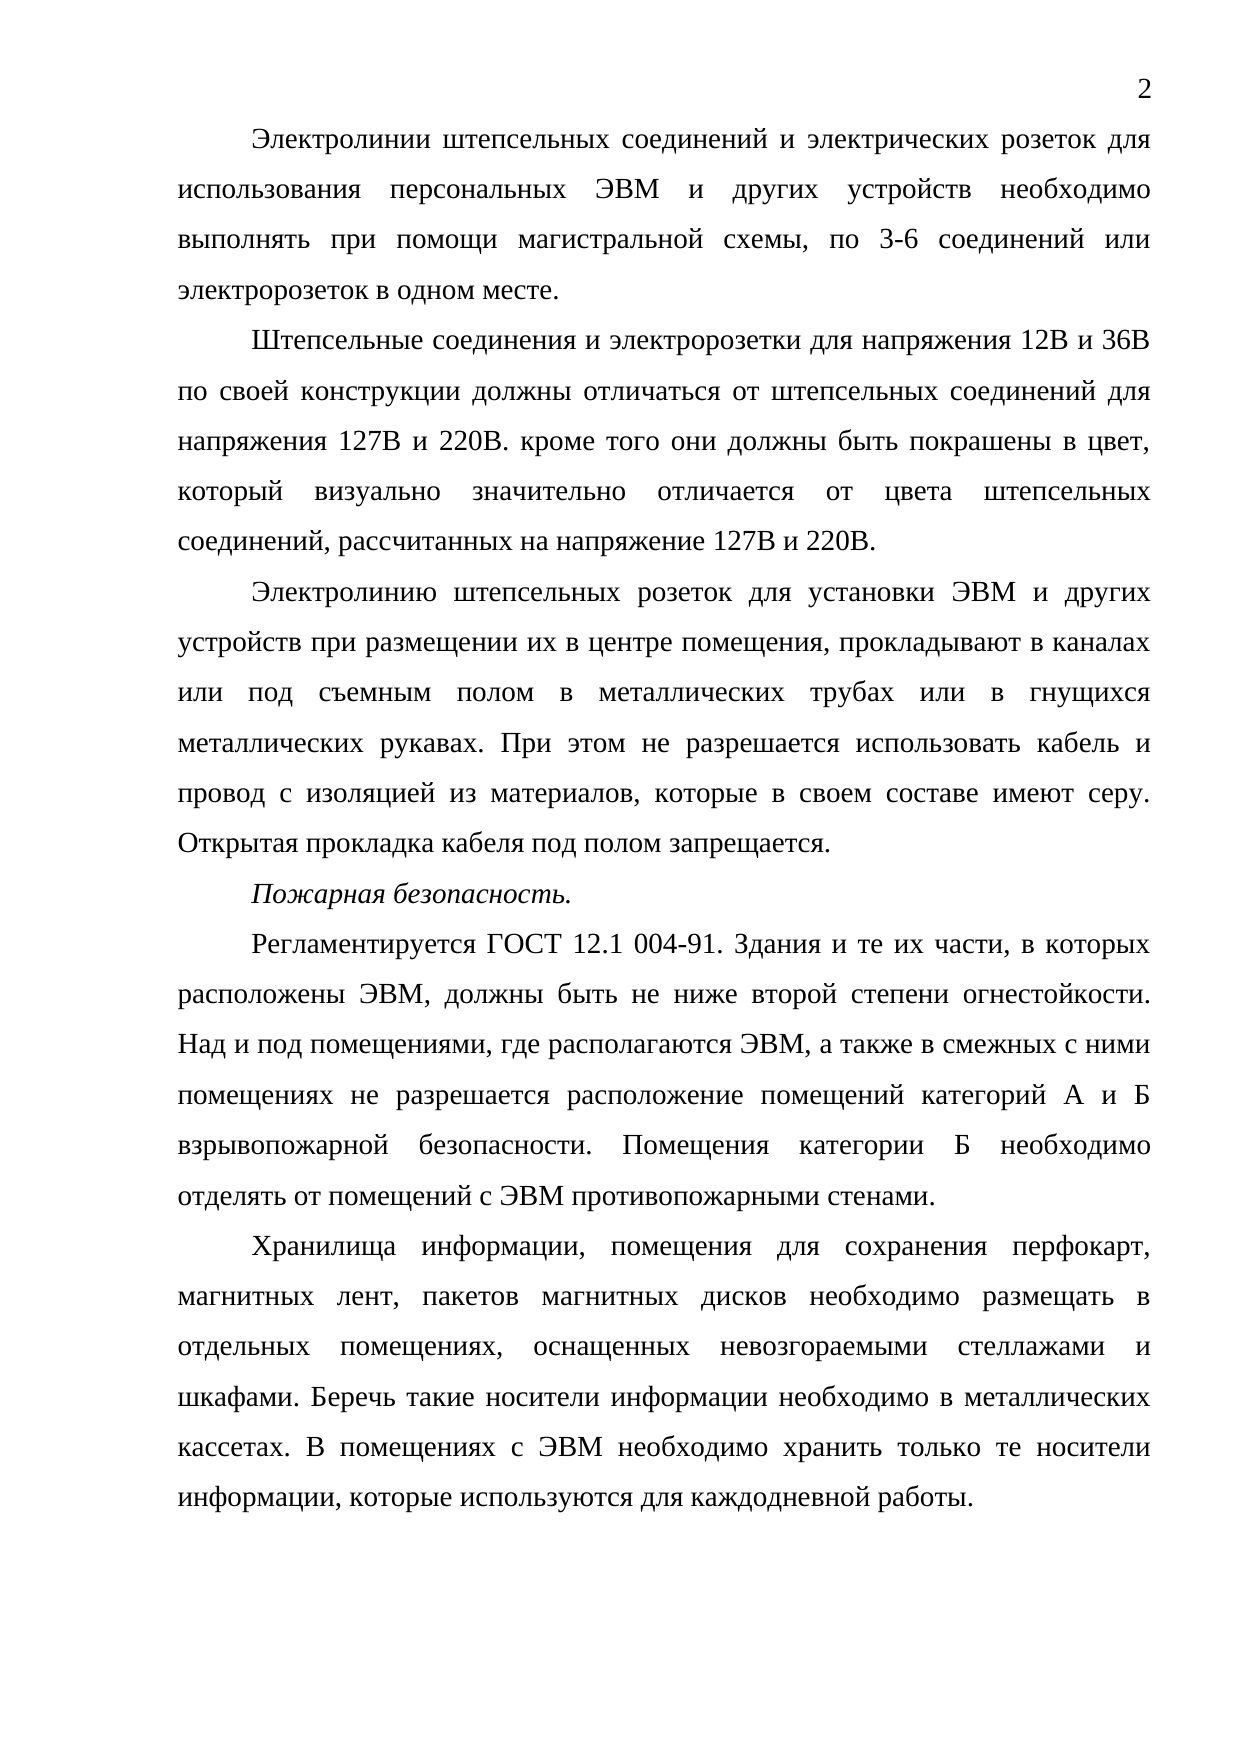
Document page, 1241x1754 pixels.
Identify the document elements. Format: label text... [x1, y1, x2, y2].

text Регламентируется ГОСТ 12.1 004-91. Здания и те их части, в которых расположены ЭВМ, должны быть не ниже второй степени огнестойкости. Над и под помещениями, где располагаются ЭВМ, а также в смежных с ними помещениях не разрешается расположение помещений категорий А и Б взрывопожарной безопасности. Помещения категории Б необходимо отделять от помещений с ЭВМ противопожарными стенами. [177, 926, 1152, 1211]
text Электролинии штепсельных соединений и электрических розеток для использования персональных ЭВМ и других устройств необходимо выполнять при помощи магистральной схемы, по 3-6 соединений или электророзеток в одном месте. [177, 121, 1152, 306]
text Хранилища информации, помещения для сохранения перфокарт, магнитных лент, пакетов магнитных дисков необходимо размещать в отдельных помещениях, оснащенных невозгораемыми стеллажами и шкафами. Беречь такие носители информации необходимо в металлических кассетах. В помещениях с ЭВМ необходимо хранить только те носители информации, которые используются для каждодневной работы. [177, 1228, 1152, 1513]
text Пожарная безопасность. [177, 876, 1152, 909]
text Электролинию штепсельных розеток для установки ЭВМ и других устройств при размещении их в центре помещения, прокладывают в каналах или под съемным полом в металлических трубах или в гнущихся металлических рукавах. При этом не разрешается использовать кабель и провод с изоляцией из материалов, которые в своем составе имеют серу. Открытая прокладка кабеля под полом запрещается. [177, 574, 1152, 859]
text Штепсельные соединения и электророзетки для напряжения 12В и 36В по своей конструкции должны отличаться от штепсельных соединений для напряжения 127В и 220В. кроме того они должны быть покрашены в цвет, который визуально значительно отличается от цвета штепсельных соединений, рассчитанных на напряжение 127В и 220В. [177, 322, 1152, 557]
